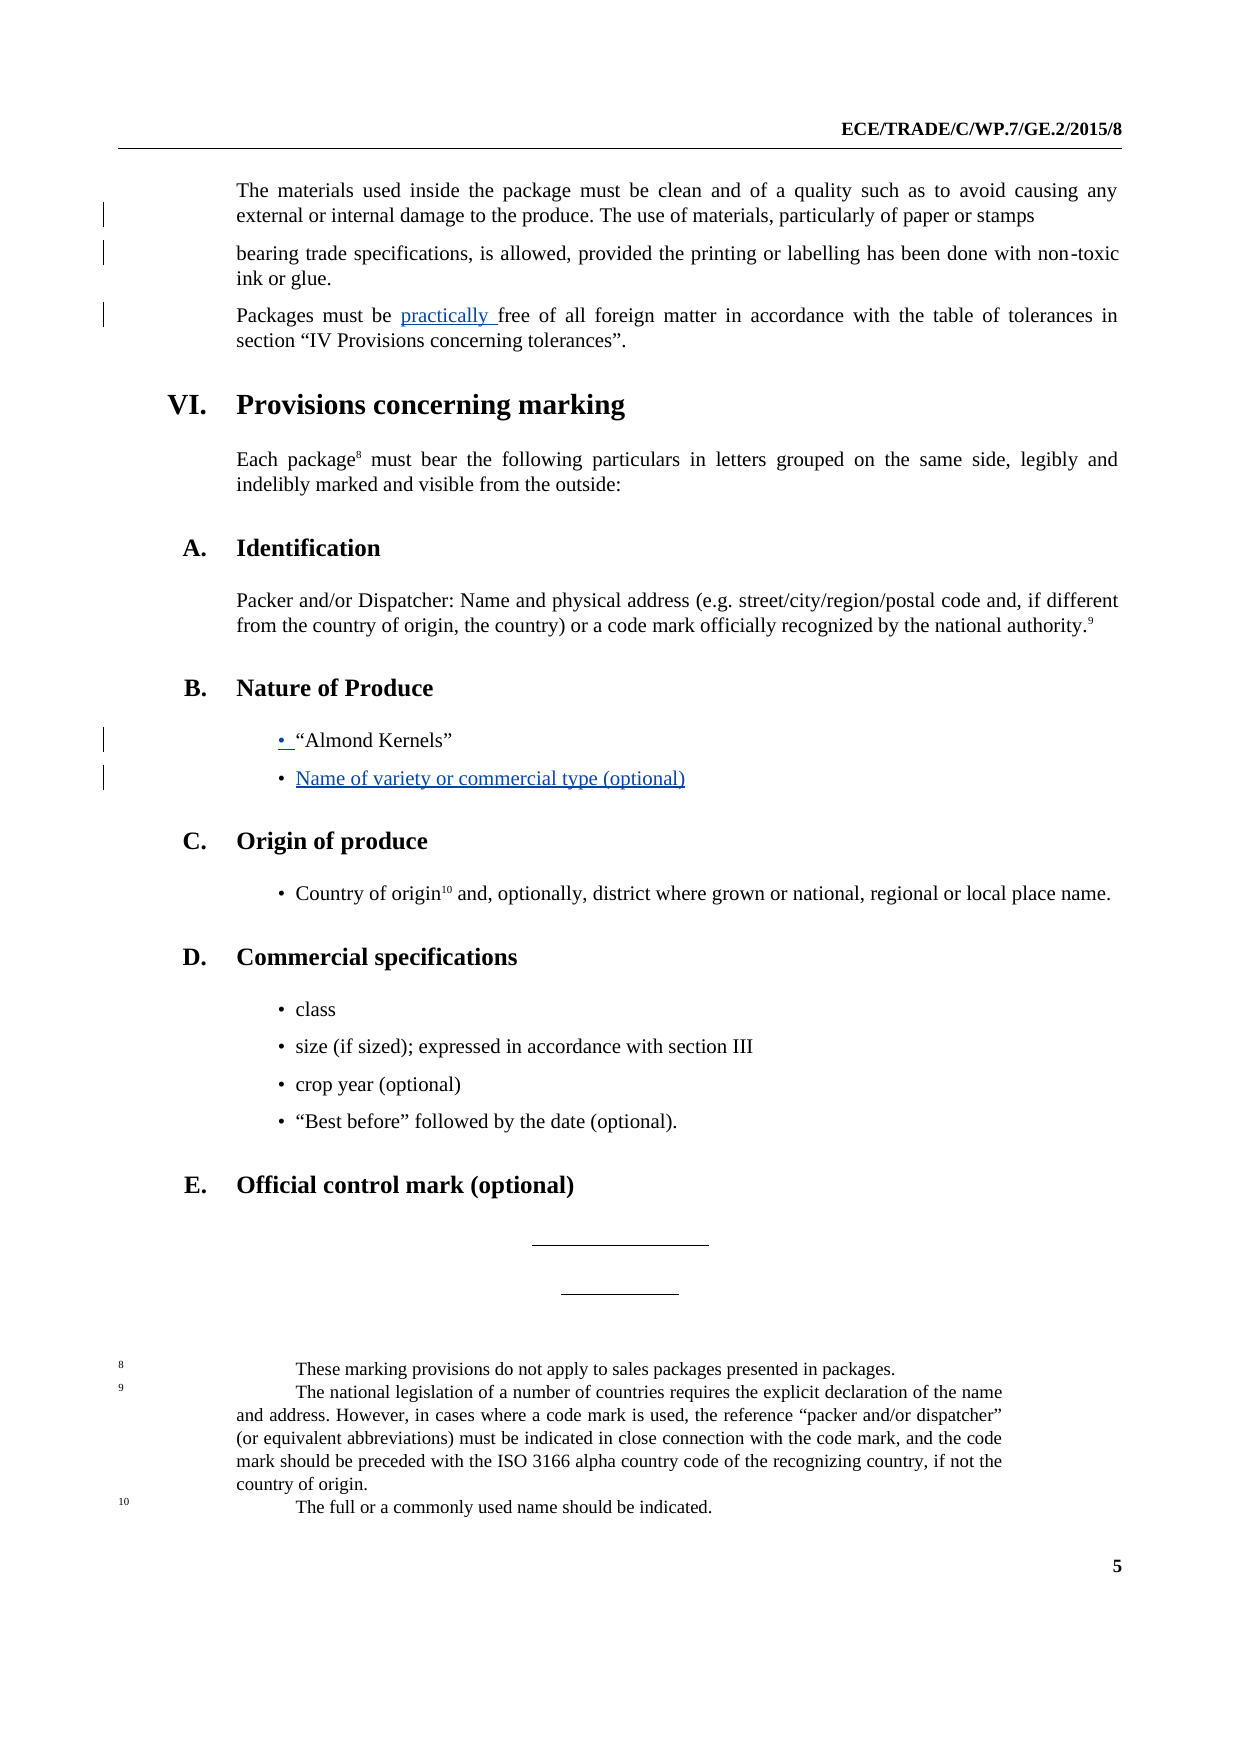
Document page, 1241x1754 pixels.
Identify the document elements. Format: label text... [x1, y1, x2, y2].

text “Almond Kernels” [278, 727, 1122, 752]
text size (if sized); expressed in accordance with section III [278, 1033, 1122, 1058]
text bearing trade specifications, is allowed, provided the printing or labelling has been done with non-toxic ink or glue. [236, 240, 1119, 290]
text The materials used inside the package must be clean and of a quality such as to avoid causing any external or internal damage to the produce. The use of materials, particularly of paper or stamps [236, 177, 1119, 227]
text C. Origin of produce [118, 827, 1004, 855]
text Country of origin and, optionally, district where grown or national, regional or local place name. [278, 880, 1119, 905]
text B. Nature of Produce [118, 674, 1004, 702]
text D. Commercial specifications [118, 943, 1004, 971]
text “Best before” followed by the date (optional). [278, 1108, 1122, 1133]
text E. Official control mark (optional) [118, 1171, 1004, 1199]
text Each package must bear the following particulars in letters grouped on the same side, legibly and indelibly marked and visible from the outside: [236, 446, 1119, 496]
text VI. Provisions concerning marking [118, 390, 1004, 421]
text class [278, 996, 1122, 1021]
text Packer and/or Dispatcher: Name and physical address (e.g. street/city/region/postal code and, if different from the country of origin, the country) or a code mark officially recognized by the national authority. [236, 587, 1119, 637]
text Packages must be free of all foreign matter in accordance with the table of tolerances in section “IV Provisions concerning tolerances”. [236, 302, 1119, 352]
text A. Identification [118, 533, 1004, 562]
text crop year (optional) [278, 1071, 1122, 1096]
